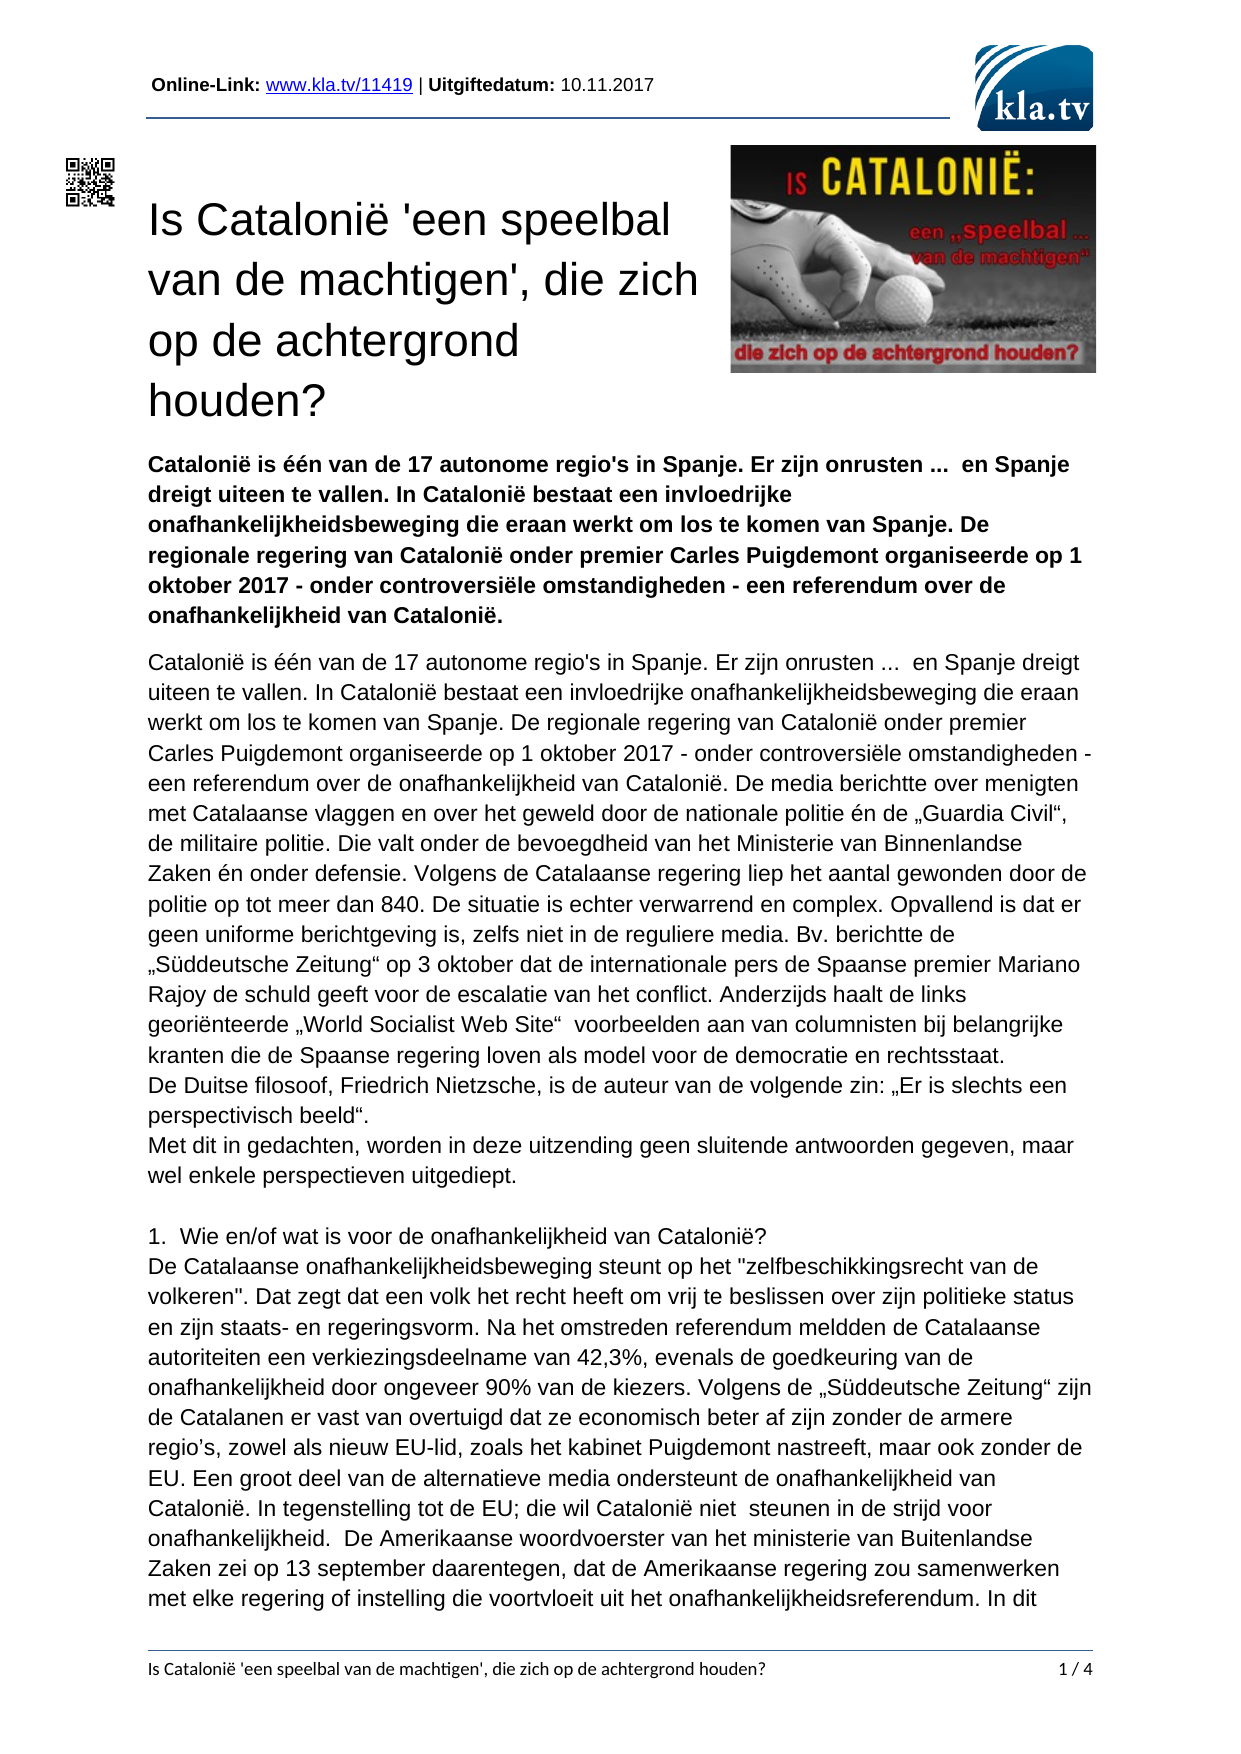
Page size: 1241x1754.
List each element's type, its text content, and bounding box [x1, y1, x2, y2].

text Is Catalonië 'een speelbal van de machtigen', die zich op de achtergrond houden? [148, 192, 1093, 427]
text Catalonië is één van de 17 autonome regio's in Spanje. Er zijn onrusten ... en Spanje dreigt uiteen te vallen. In Catalonië bestaat een invloedrijke onafhankelijkheidsbeweging die eraan werkt om los te komen van Spanje. De regionale regering van Catalonië onder premier Carles Puigdemont organiseerde op 1 oktober 2017 - onder controversiële omstandigheden - een referendum over de onafhankelijkheid van Catalonië. [148, 451, 1093, 628]
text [148, 649, 1093, 1612]
